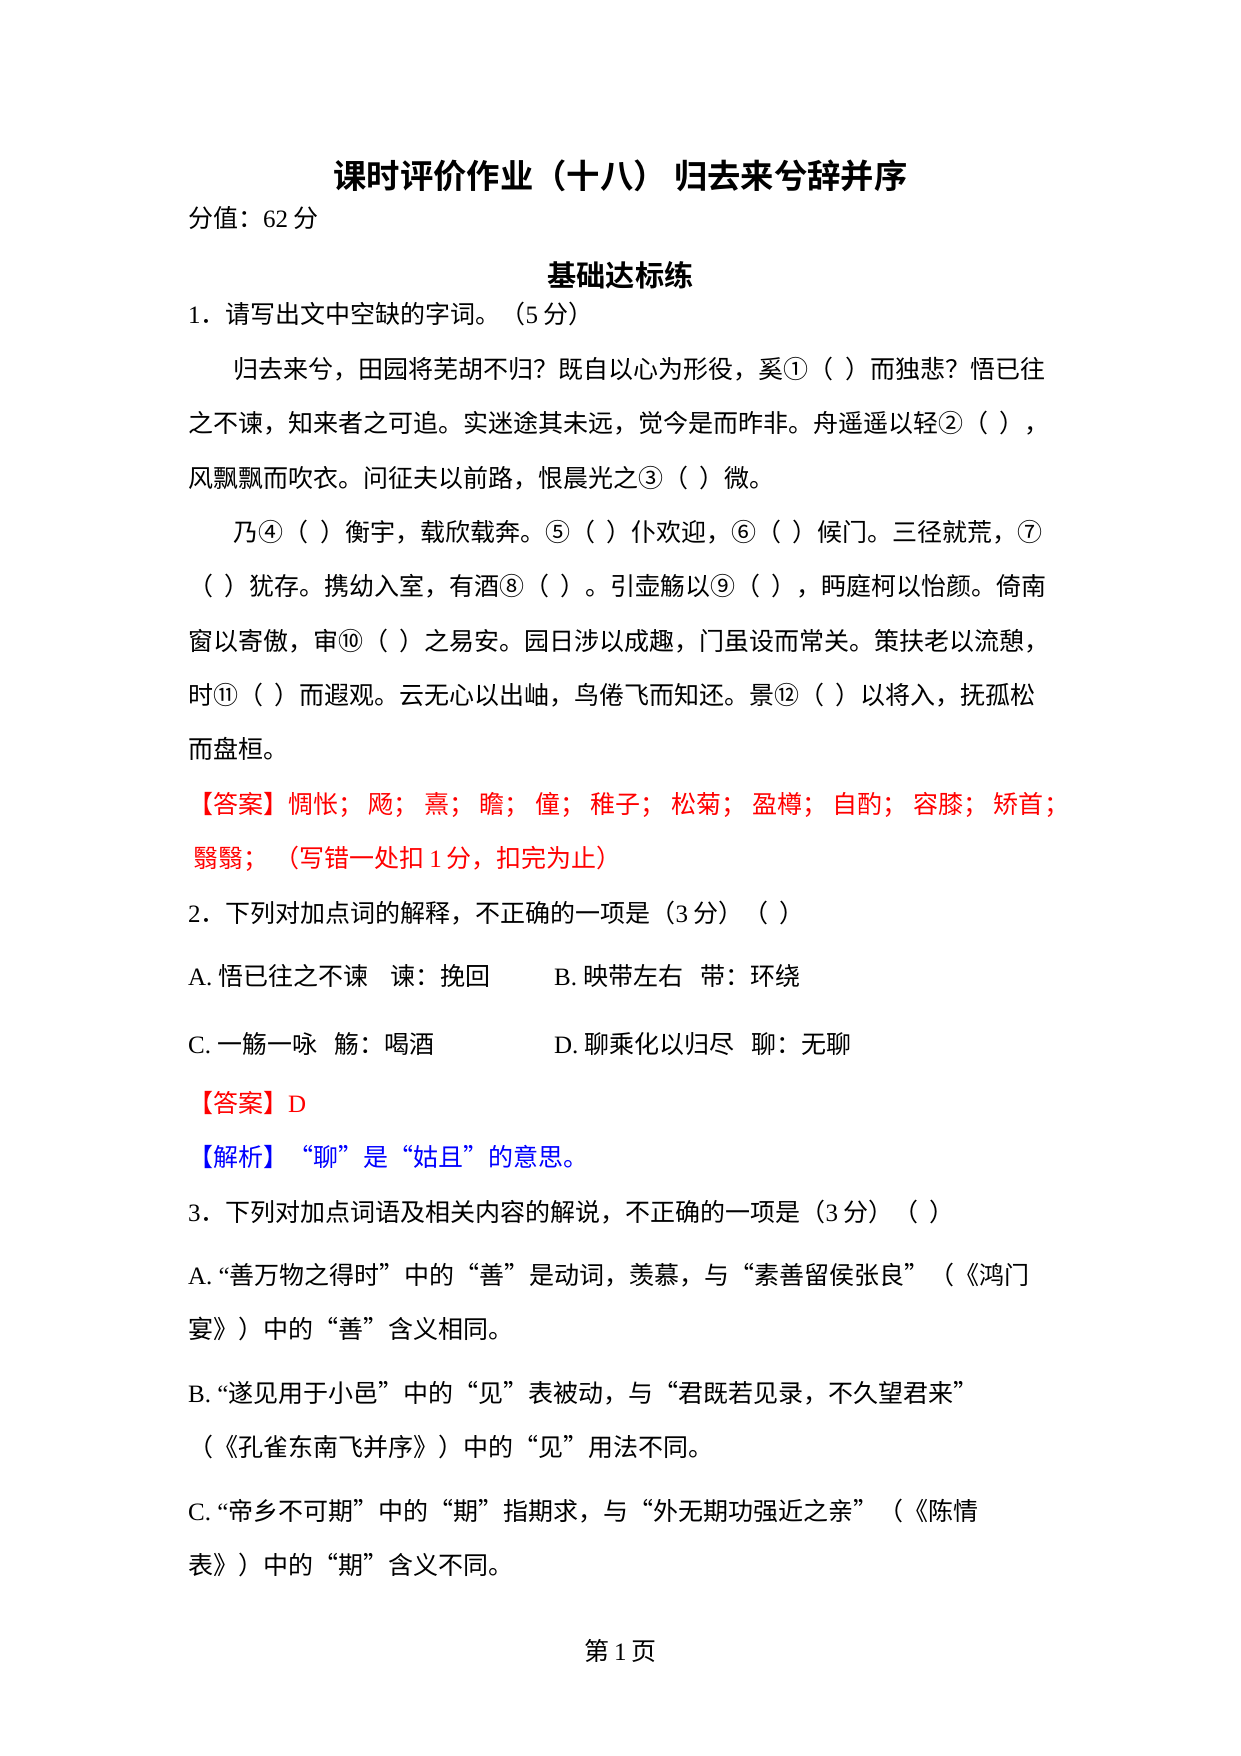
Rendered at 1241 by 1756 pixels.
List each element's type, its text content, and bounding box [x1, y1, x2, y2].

text 归去来兮，田园将芜胡不归？既自以心为形役，奚①（ ）而独悲？悟已往之不谏，知来者之可追。实迷途其未远，觉今是而昨非。舟遥遥以轻②（ ），风飘飘而吹衣。问征夫以前路，恨晨光之③（ ）微。 [188, 349, 1052, 494]
text A. “善万物之得时”中的“善”是动词，羡慕，与“素善留侯张良”（《鸿门宴》）中的“善”含义相同。 [188, 1246, 1052, 1346]
text 1．请写出文中空缺的字词。（5分） [188, 295, 1052, 331]
text C. “帝乡不可期”中的“期”指期求，与“外无期功强近之亲”（《陈情表》）中的“期”含义不同。 [188, 1482, 1052, 1582]
text 乃④（ ）衡宇，载欣载奔。⑤（ ）仆欢迎，⑥（ ）候门。三径就荒，⑦（ ）犹存。携幼入室，有酒⑧（ ）。引壶觞以⑨（ ），眄庭柯以怡颜。倚南窗以寄傲，审⑩（ ）之易安。园日涉以成趣，门虽设而常关。策扶老以流憩，时⑪（ ）而遐观。云无心以出岫，鸟倦飞而知还。景⑫（ ）以将入，抚孤松而盘桓。 [188, 512, 1052, 766]
text 3．下列对加点词语及相关内容的解说，不正确的一项是（3分）（ ） [188, 1192, 1052, 1228]
text 2．下列对加点词的解释，不正确的一项是（3分）（ ） [188, 893, 1052, 929]
text B. “遂见用于小邑”中的“见”表被动，与“君既若见录，不久望君来”（《孔雀东南飞并序》）中的“见”用法不同。 [188, 1364, 1052, 1464]
text 分值：62分 [188, 198, 1052, 234]
subtitle 基础达标练 [188, 253, 1052, 295]
text C. 一觞一咏 觞：喝酒 D. 聊乘化以归尽 聊：无聊 [188, 1015, 1052, 1061]
text 【答案】惆怅； 飏； 熹； 瞻； 僮； 稚子； 松菊； 盈樽； 自酌； 容膝； 矫首； 翳翳； （写错一处扣1分，扣完为止） [188, 784, 1052, 875]
text 【解析】“聊”是“姑且”的意思。 [188, 1138, 1052, 1174]
text A. 悟已往之不谏 谏：挽回 B. 映带左右 带：环绕 [188, 947, 1052, 993]
subtitle 课时评价作业（十八） 归去来兮辞并序 [188, 150, 1052, 198]
text 【答案】D [188, 1083, 1052, 1119]
